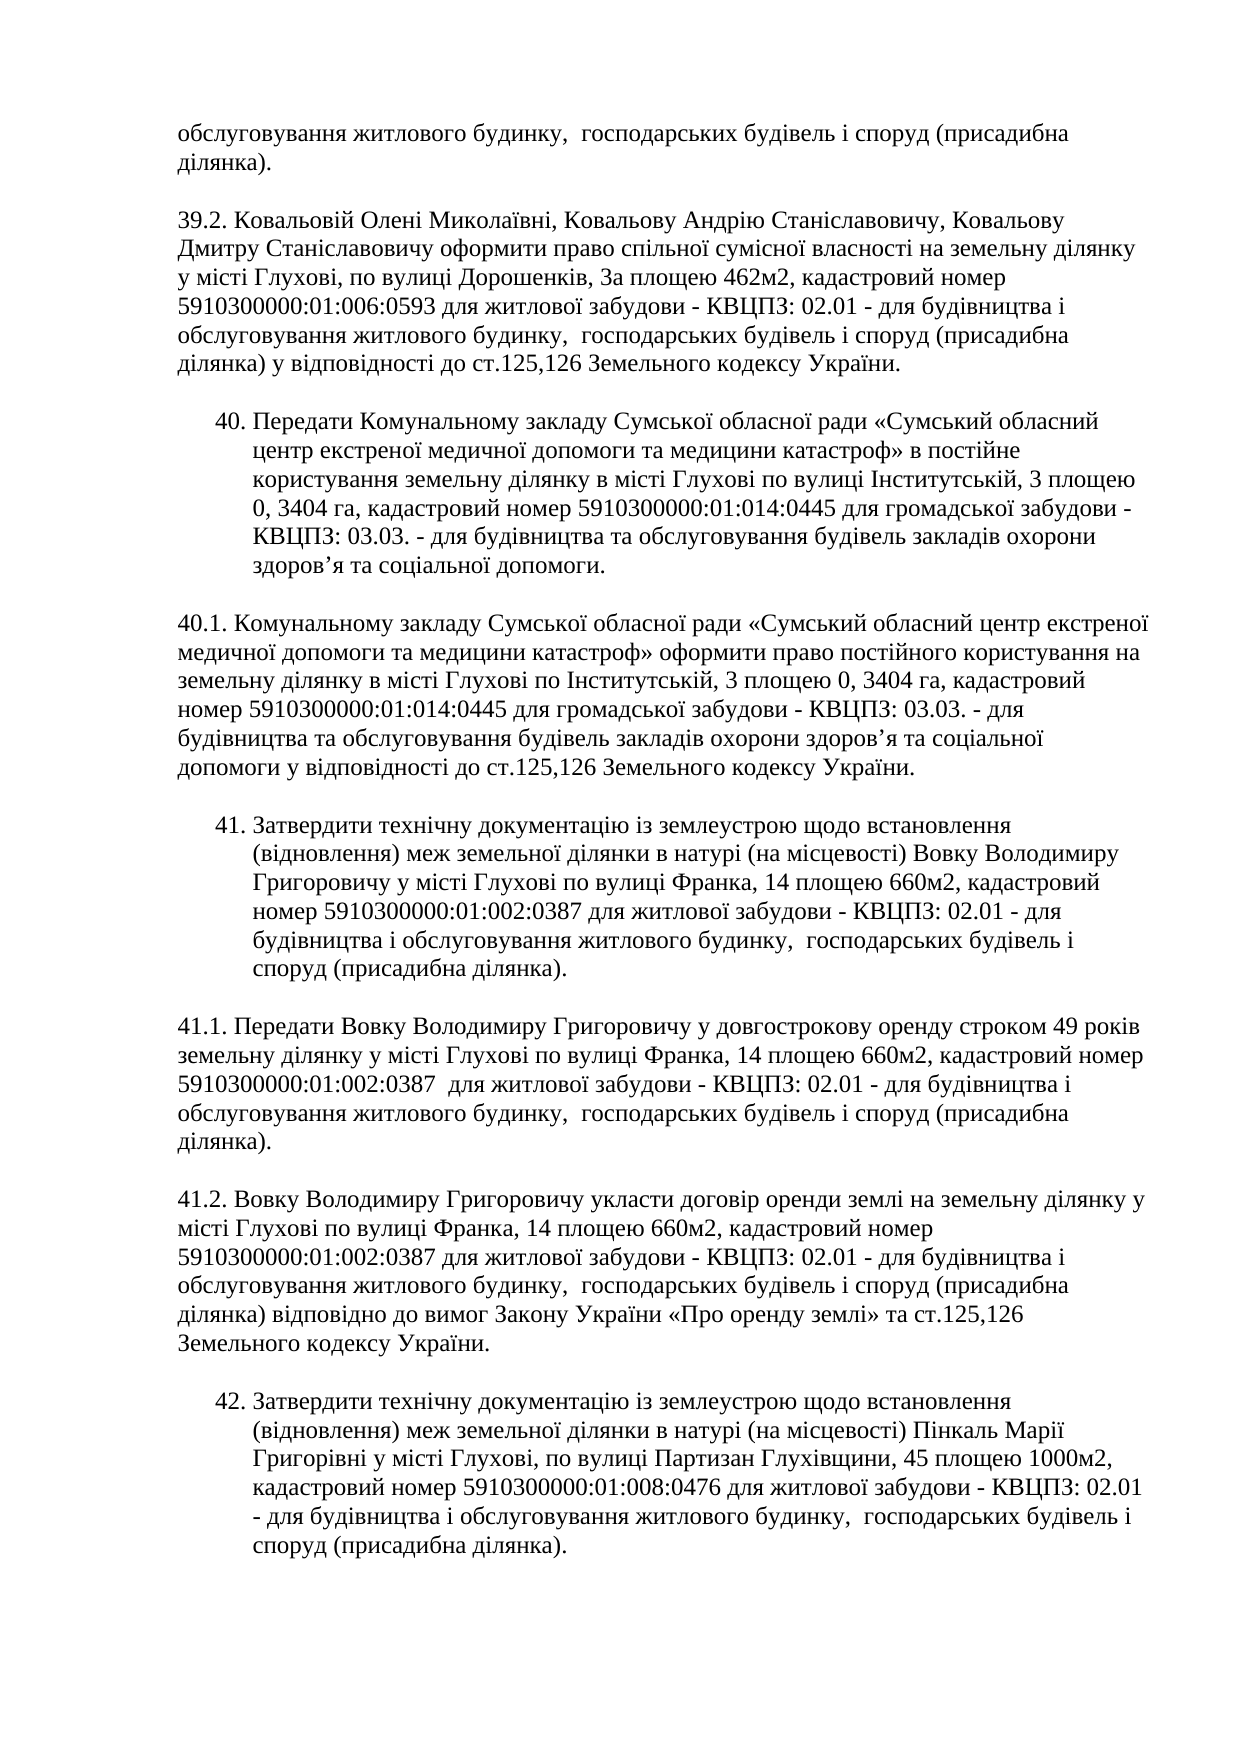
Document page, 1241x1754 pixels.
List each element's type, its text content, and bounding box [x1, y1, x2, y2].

list Затвердити технічну документацію із землеустрою щодо встановлення (відновлення) меж земельної ділянки в натурі (на місцевості) Пінкаль Марії Григорівні у місті Глухові, по вулиці Партизан Глухівщини, 45 площею 1000м2, кадастровий номер 5910300000:01:008:0476 для житлової забудови - КВЦПЗ: 02.01 - для будівництва і обслуговування житлового будинку, господарських будівель і споруд (присадибна ділянка). [215, 1386, 1152, 1558]
text 40.1. Комунальному закладу Сумської обласної ради «Сумський обласний центр екстреної медичної допомоги та медицини катастроф» оформити право постійного користування на земельну ділянку в місті Глухові по Інститутській, 3 площею 0, 3404 га, кадастровий номер 5910300000:01:014:0445 для громадської забудови - КВЦПЗ: 03.03. - для будівництва та обслуговування будівель закладів охорони здоров’я та соціальної допомоги у відповідності до ст.125,126 Земельного кодексу України. [177, 608, 1152, 781]
list Передати Комунальному закладу Сумської обласної ради «Сумський обласний центр екстреної медичної допомоги та медицини катастроф» в постійне користування земельну ділянку в місті Глухові по вулиці Інститутській, 3 площею 0, 3404 га, кадастровий номер 5910300000:01:014:0445 для громадської забудови - КВЦПЗ: 03.03. - для будівництва та обслуговування будівель закладів охорони здоров’я та соціальної допомоги. [215, 406, 1152, 579]
text 39.2. Ковальовій Олені Миколаївні, Ковальову Андрію Станіславовичу, Ковальову Дмитру Станіславовичу оформити право спільної сумісної власності на земельну ділянку у місті Глухові, по вулиці Дорошенків, 3а площею 462м2, кадастровий номер 5910300000:01:006:0593 для житлової забудови - КВЦПЗ: 02.01 - для будівництва і обслуговування житлового будинку, господарських будівель і споруд (присадибна ділянка) у відповідності до ст.125,126 Земельного кодексу України. [177, 205, 1152, 377]
text 41.1. Передати Вовку Володимиру Григоровичу у довгострокову оренду строком 49 років земельну ділянку у місті Глухові по вулиці Франка, 14 площею 660м2, кадастровий номер 5910300000:01:002:0387 для житлової забудови - КВЦПЗ: 02.01 - для будівництва і обслуговування житлового будинку, господарських будівель і споруд (присадибна ділянка). [177, 1011, 1152, 1155]
text 41.2. Вовку Володимиру Григоровичу укласти договір оренди землі на земельну ділянку у місті Глухові по вулиці Франка, 14 площею 660м2, кадастровий номер 5910300000:01:002:0387 для житлової забудови - КВЦПЗ: 02.01 - для будівництва і обслуговування житлового будинку, господарських будівель і споруд (присадибна ділянка) відповідно до вимог Закону України «Про оренду землі» та ст.125,126 Земельного кодексу України. [177, 1184, 1152, 1357]
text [177, 118, 1152, 176]
list Затвердити технічну документацію із землеустрою щодо встановлення (відновлення) меж земельної ділянки в натурі (на місцевості) Вовку Володимиру Григоровичу у місті Глухові по вулиці Франка, 14 площею 660м2, кадастровий номер 5910300000:01:002:0387 для житлової забудови - КВЦПЗ: 02.01 - для будівництва і обслуговування житлового будинку, господарських будівель і споруд (присадибна ділянка). [215, 810, 1152, 982]
